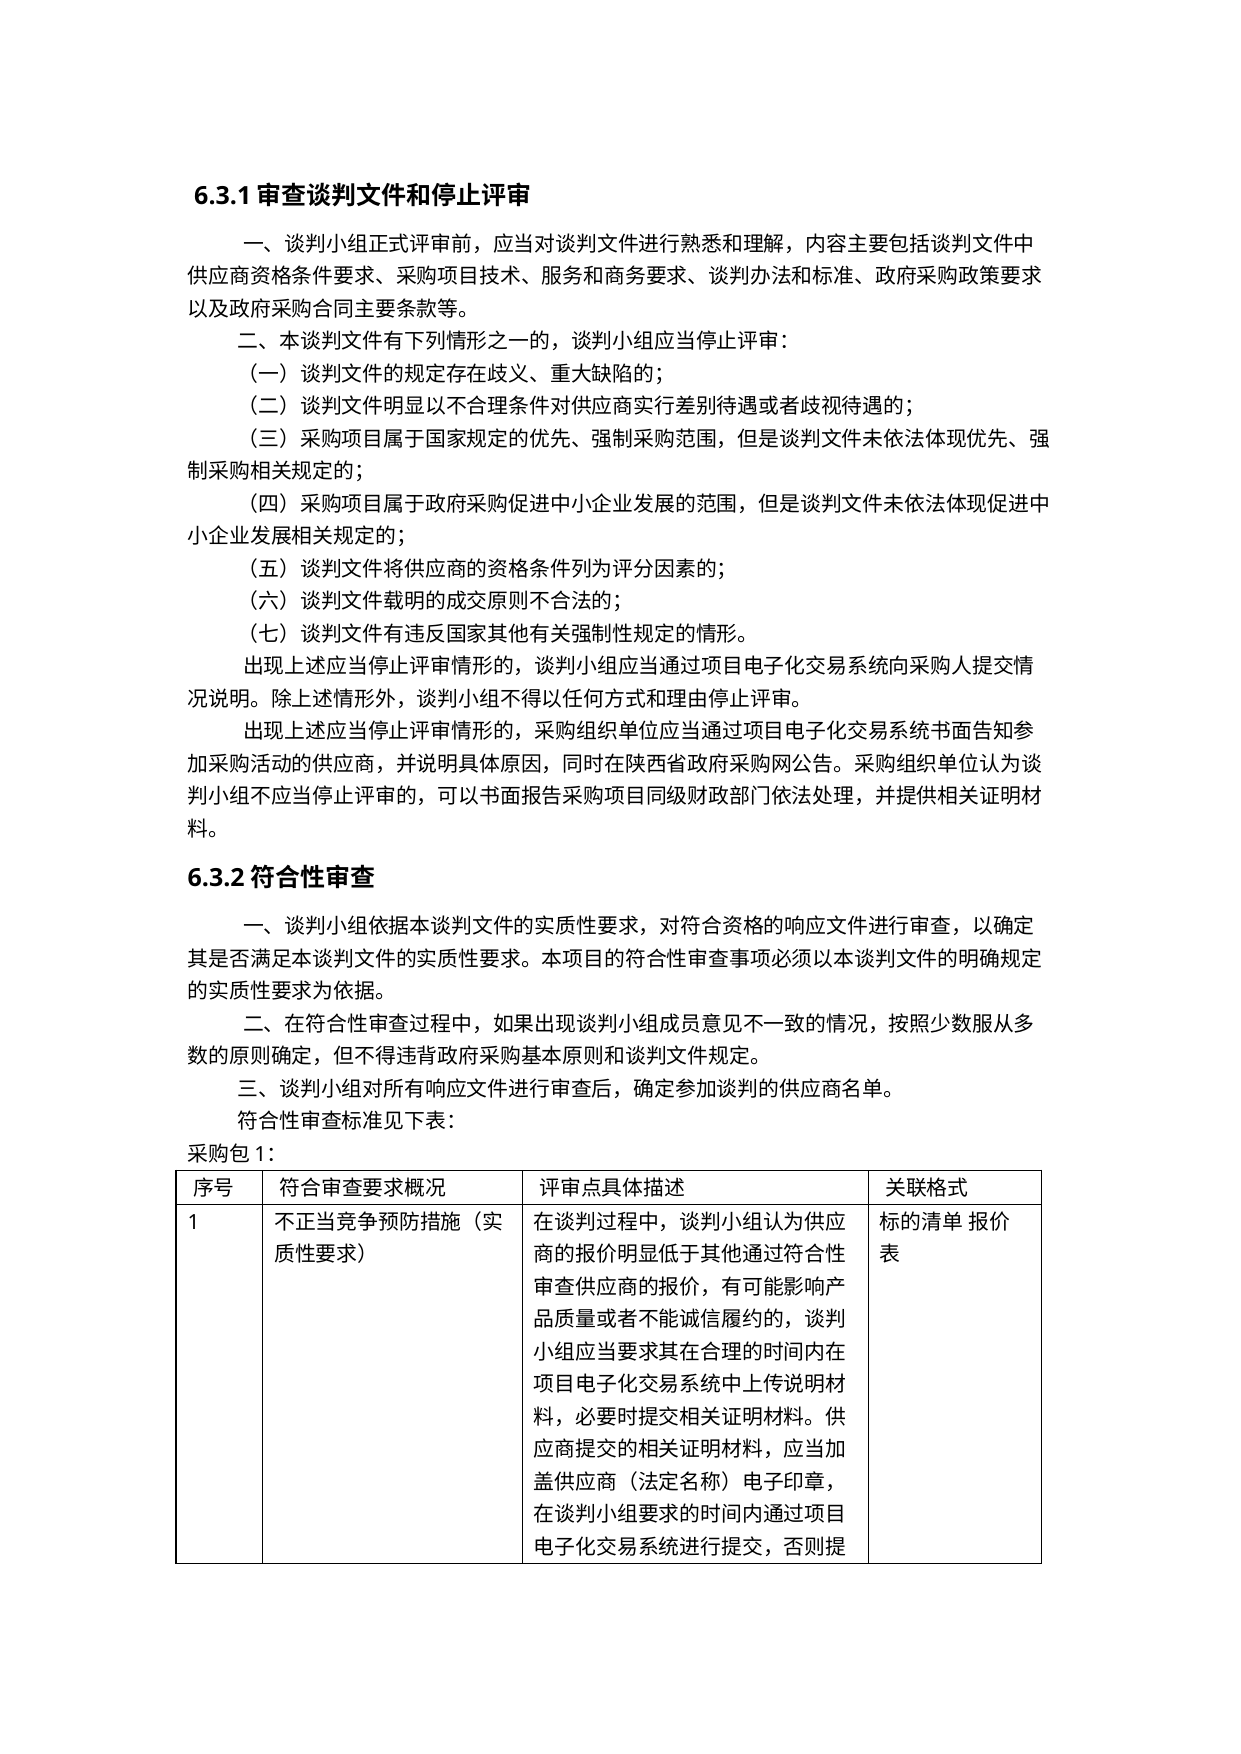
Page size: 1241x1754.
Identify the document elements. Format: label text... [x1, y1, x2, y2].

text 出现上述应当停止评审情形的，采购组织单位应当通过项目电子化交易系统书面告知参加采购活动的供应商，并说明具体原因，同时在陕西省政府采购网公告。采购组织单位认为谈判小组不应当停止评审的，可以书面报告采购项目同级财政部门依法处理，并提供相关证明材料。 [187, 714, 1053, 844]
table_header 符合审查要求概况 [263, 1171, 522, 1203]
table_cell 不正当竞争预防措施（实质性要求） [263, 1205, 522, 1563]
text 采购包1： [187, 1137, 1053, 1169]
table_header 序号 [177, 1171, 262, 1203]
text 6.3.2符合性审查 [187, 844, 1053, 909]
table_cell 标的清单 报价表 [869, 1205, 1041, 1563]
table_header 评审点具体描述 [523, 1171, 868, 1203]
text 6.3.1审查谈判文件和停止评审 [187, 162, 1053, 227]
text 出现上述应当停止评审情形的，谈判小组应当通过项目电子化交易系统向采购人提交情况说明。除上述情形外，谈判小组不得以任何方式和理由停止评审。 [187, 649, 1053, 714]
text （四）采购项目属于政府采购促进中小企业发展的范围，但是谈判文件未依法体现促进中小企业发展相关规定的； [187, 487, 1053, 552]
text 二、在符合性审查过程中，如果出现谈判小组成员意见不一致的情况，按照少数服从多数的原则确定，但不得违背政府采购基本原则和谈判文件规定。 [187, 1007, 1053, 1072]
text 三、谈判小组对所有响应文件进行审查后，确定参加谈判的供应商名单。 [187, 1072, 1053, 1104]
text （一）谈判文件的规定存在歧义、重大缺陷的； [187, 357, 1053, 389]
table_header 关联格式 [869, 1171, 1041, 1203]
table_cell 1 [177, 1205, 262, 1563]
text （六）谈判文件载明的成交原则不合法的； [187, 584, 1053, 617]
text 二、本谈判文件有下列情形之一的，谈判小组应当停止评审： [187, 324, 1053, 357]
text （二）谈判文件明显以不合理条件对供应商实行差别待遇或者歧视待遇的； [187, 389, 1053, 422]
text 一、谈判小组依据本谈判文件的实质性要求，对符合资格的响应文件进行审查，以确定其是否满足本谈判文件的实质性要求。本项目的符合性审查事项必须以本谈判文件的明确规定的实质性要求为依据。 [187, 909, 1053, 1007]
text 符合性审查标准见下表： [187, 1104, 1053, 1137]
text 一、谈判小组正式评审前，应当对谈判文件进行熟悉和理解，内容主要包括谈判文件中供应商资格条件要求、采购项目技术、服务和商务要求、谈判办法和标准、政府采购政策要求以及政府采购合同主要条款等。 [187, 227, 1053, 324]
text （七）谈判文件有违反国家其他有关强制性规定的情形。 [187, 617, 1053, 649]
text （五）谈判文件将供应商的资格条件列为评分因素的； [187, 552, 1053, 584]
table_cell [523, 1205, 868, 1563]
text （三）采购项目属于国家规定的优先、强制采购范围，但是谈判文件未依法体现优先、强制采购相关规定的； [187, 422, 1053, 487]
